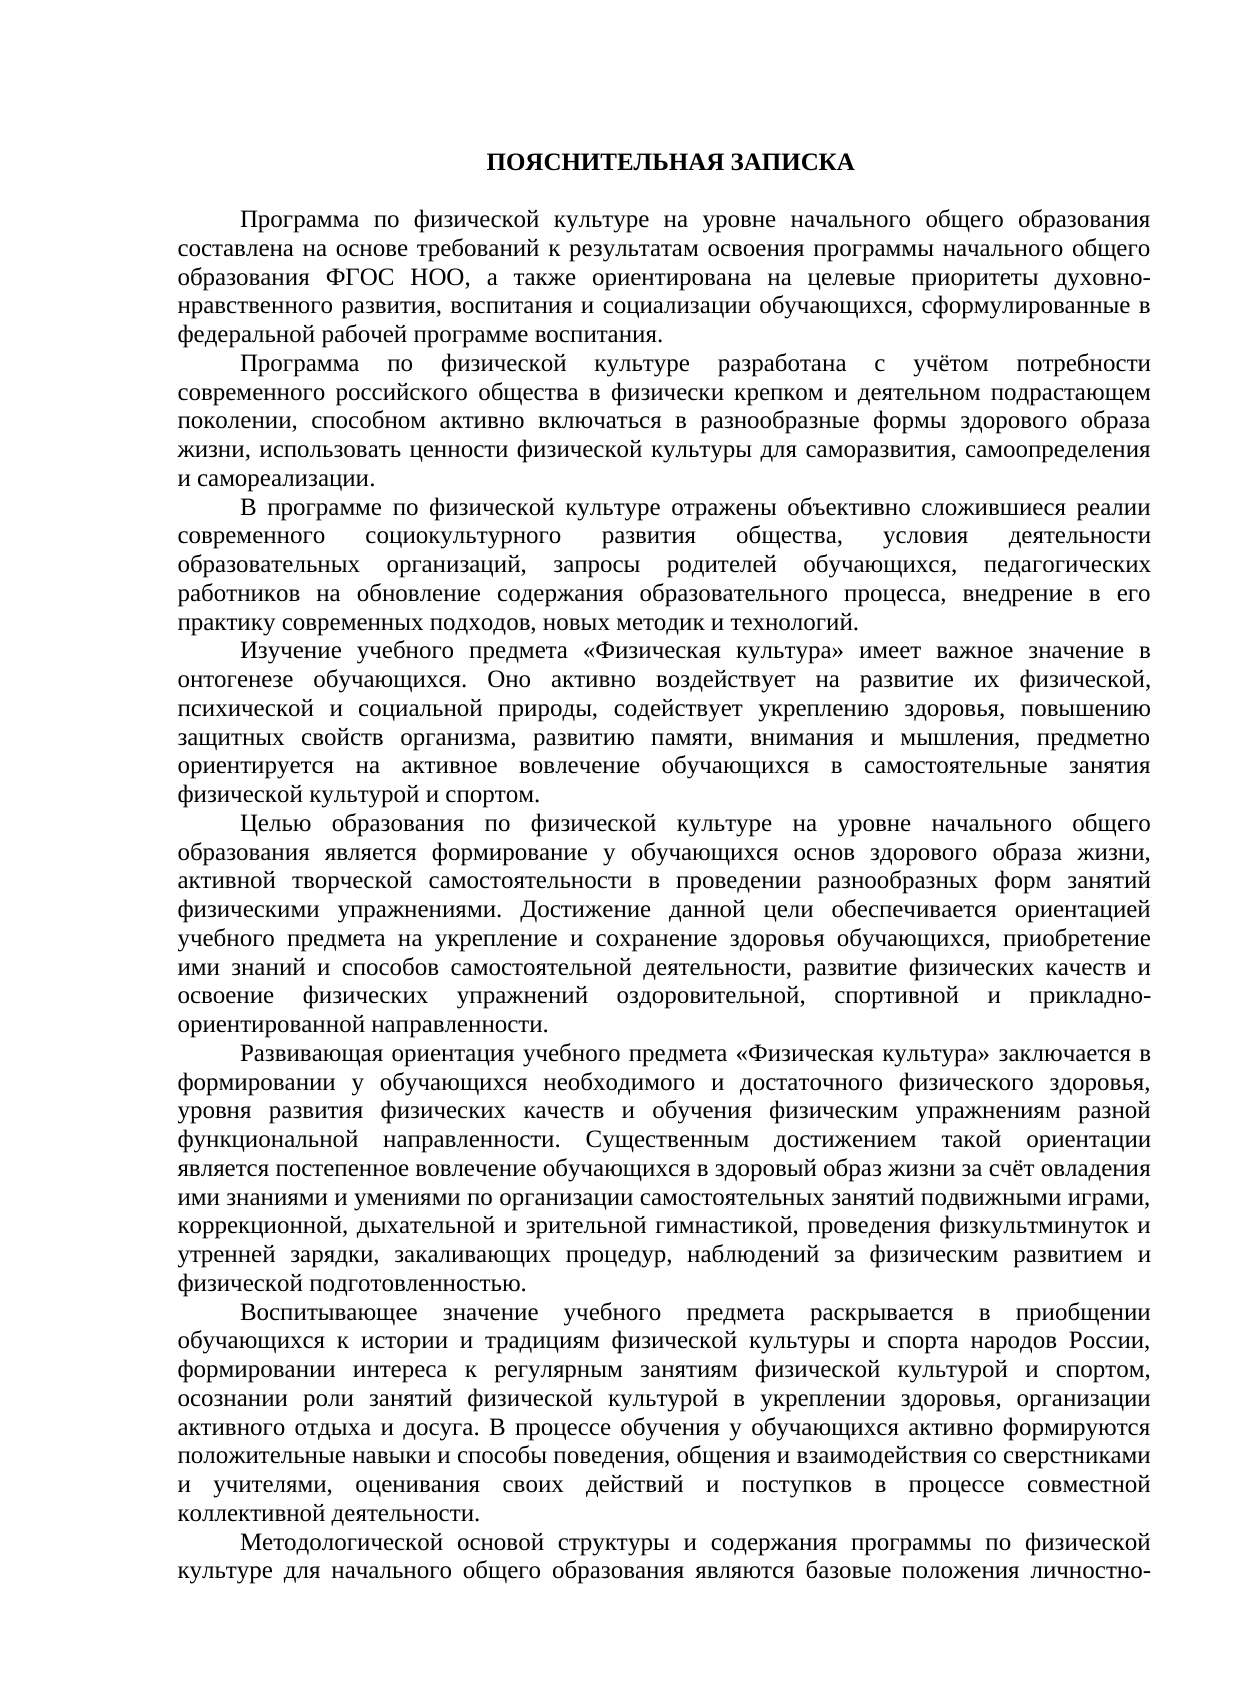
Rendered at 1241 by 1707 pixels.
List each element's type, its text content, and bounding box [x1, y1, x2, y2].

text Целью образования по физической культуре на уровне начального общего образования является формирование у обучающихся основ здорового образа жизни, активной творческой самостоятельности в проведении разнообразных форм занятий физическими упражнениями. Достижение данной цели обеспечивается ориентацией учебного предмета на укрепление и сохранение здоровья обучающихся, приобретение ими знаний и способов самостоятельной деятельности, развитие физических качеств и освоение физических упражнений оздоровительной, спортивной и прикладно-ориентированной направленности. [177, 808, 1152, 1038]
text Программа по физической культуре разработана с учётом потребности современного российского общества в физически крепком и деятельном подрастающем поколении, способном активно включаться в разнообразные формы здорового образа жизни, использовать ценности физической культуры для саморазвития, самоопределения и самореализации. [177, 348, 1152, 492]
text Развивающая ориентация учебного предмета «Физическая культура» заключается в формировании у обучающихся необходимого и достаточного физического здоровья, уровня развития физических качеств и обучения физическим упражнениям разной функциональной направленности. Существенным достижением такой ориентации является постепенное вовлечение обучающихся в здоровый образ жизни за счёт овладения ими знаниями и умениями по организации самостоятельных занятий подвижными играми, коррекционной, дыхательной и зрительной гимнастикой, проведения физкультминуток и утренней зарядки, закаливающих процедур, наблюдений за физическим развитием и физической подготовленностью. [177, 1038, 1152, 1297]
text ПОЯСНИТЕЛЬНАЯ ЗАПИСКА [190, 147, 1152, 176]
text Воспитывающее значение учебного предмета раскрывается в приобщении обучающихся к истории и традициям физической культуры и спорта народов России, формировании интереса к регулярным занятиям физической культурой и спортом, осознании роли занятий физической культурой в укреплении здоровья, организации активного отдыха и досуга. В процессе обучения у обучающихся активно формируются положительные навыки и способы поведения, общения и взаимодействия со сверстниками и учителями, оценивания своих действий и поступков в процессе совместной коллективной деятельности. [177, 1297, 1152, 1527]
text Изучение учебного предмета «Физическая культура» имеет важное значение в онтогенезе обучающихся. Оно активно воздействует на развитие их физической, психической и социальной природы, содействует укреплению здоровья, повышению защитных свойств организма, развитию памяти, внимания и мышления, предметно ориентируется на активное вовлечение обучающихся в самостоятельные занятия физической культурой и спортом. [177, 636, 1152, 808]
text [177, 1527, 1152, 1584]
text Программа по физической культуре на уровне начального общего образования составлена на основе требований к результатам освоения программы начального общего образования ФГОС НОО, а также ориентирована на целевые приоритеты духовно-нравственного развития, воспитания и социализации обучающихся, сформулированные в федеральной рабочей программе воспитания. [177, 204, 1152, 348]
text В программе по физической культуре отражены объективно сложившиеся реалии современного социокультурного развития общества, условия деятельности образовательных организаций, запросы родителей обучающихся, педагогических работников на обновление содержания образовательного процесса, внедрение в его практику современных подходов, новых методик и технологий. [177, 492, 1152, 636]
